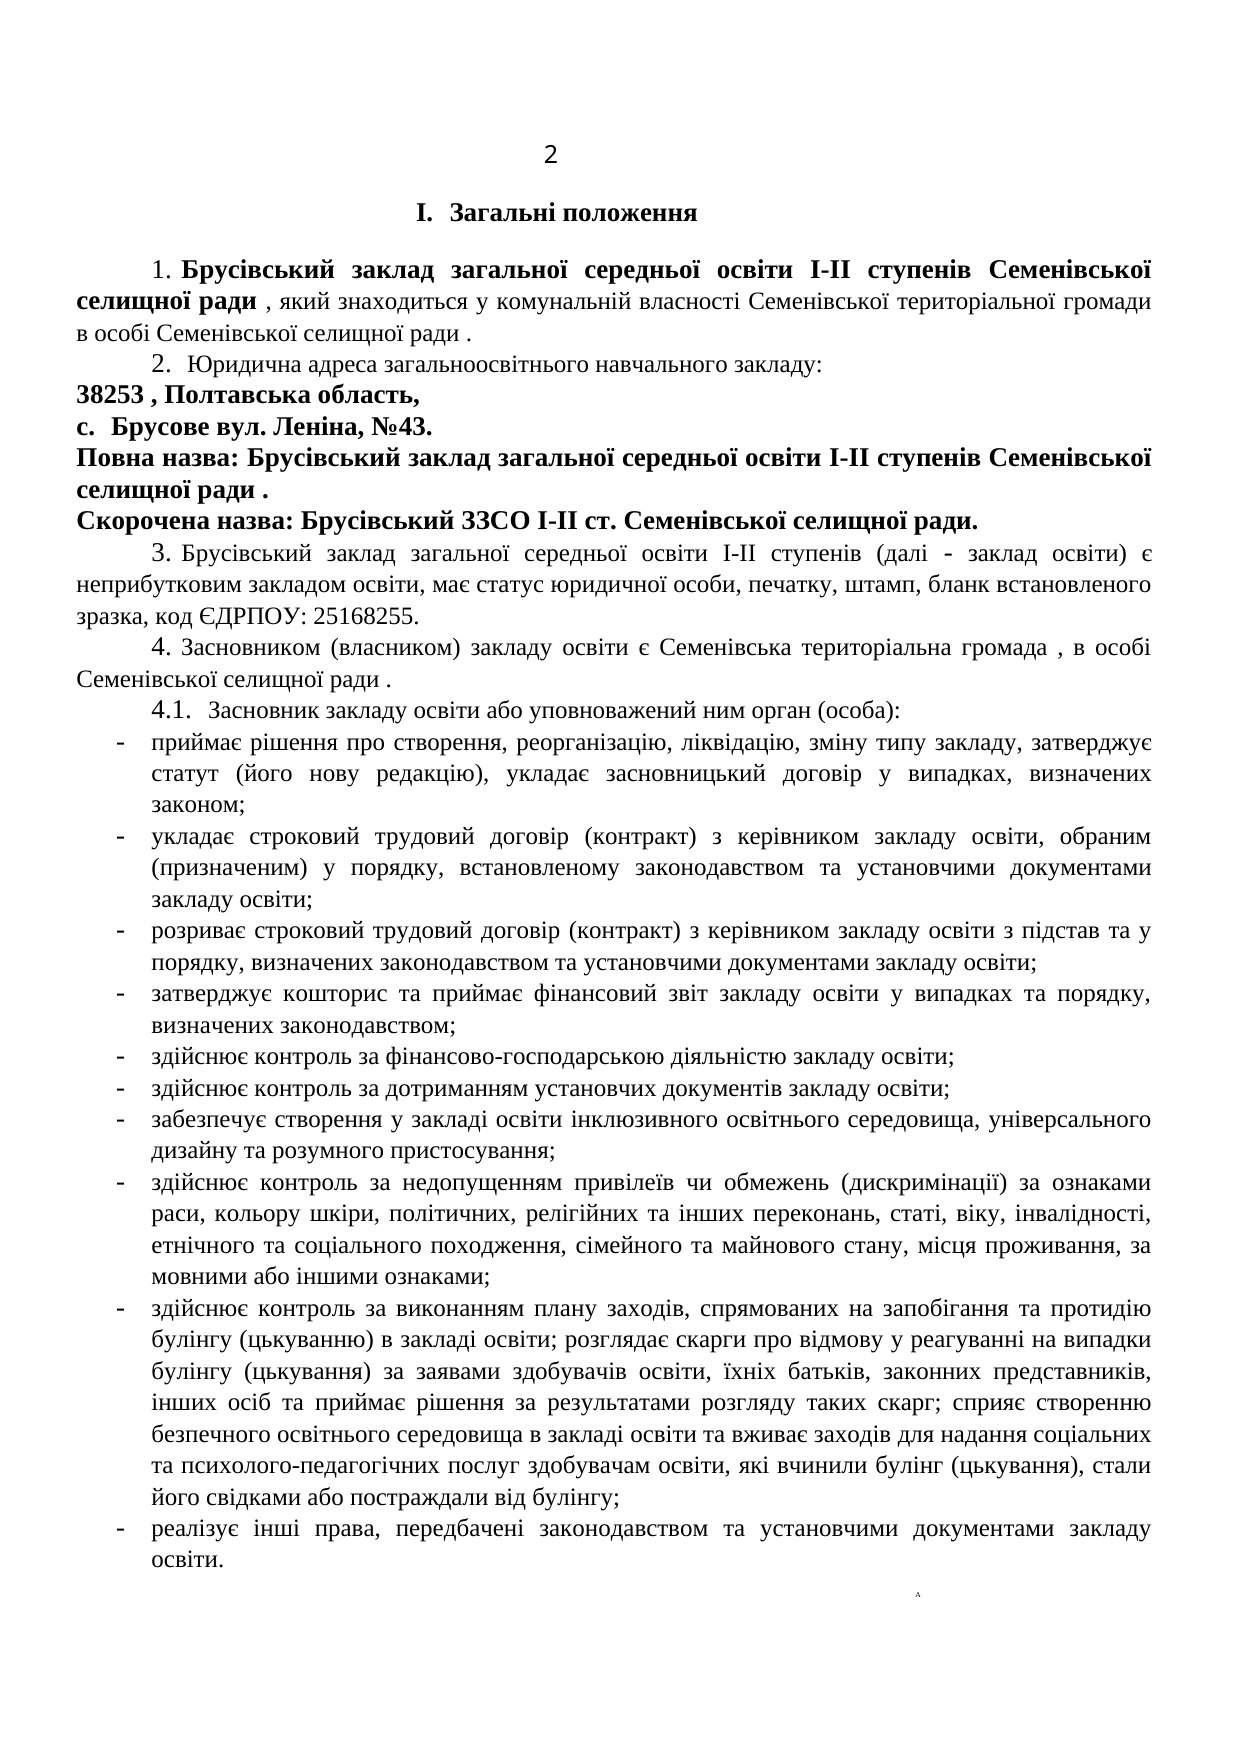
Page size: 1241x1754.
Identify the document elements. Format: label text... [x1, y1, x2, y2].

text с. Брусове вул. Леніна, №43. [76, 410, 1152, 442]
list реалізує інші права, передбачені законодавством та установчими документами закладу освіти. [116, 1511, 1152, 1574]
list здійснює контроль за виконанням плану заходів, спрямованих на запобігання та протидію булінгу (цькуванню) в закладі освіти; розглядає скарги про відмову у реагуванні на випадки булінгу (цькування) за заявами здобувачів освіти, їхніх батьків, законних представників, інших осіб та приймає рішення за результатами розгляду таких скарг; сприяє створенню безпечного освітнього середовища в закладі освіти та вживає заходів для надання соціальних та психолого-педагогічних послуг здобувачам освіти, які вчинили булінг (цькування), стали його свідками або постраждали від булінгу; [116, 1291, 1152, 1511]
list Засновником (власником) закладу освіти є Семенівська територіальна громада , в особі Семенівської селищної ради . [76, 631, 1152, 693]
list укладає строковий трудовий договір (контракт) з керівником закладу освіти, обраним (призначеним) у порядку, встановленому законодавством та установчими документами закладу освіти; [116, 819, 1152, 914]
list Брусівський заклад загальної середньої освіти І-ІІ ступенів Семенівської селищної ради , який знаходиться у комунальній власності Семенівської територіальної громади в особі Семенівської селищної ради . [76, 253, 1152, 347]
list здійснює контроль за фінансово-господарською діяльністю закладу освіти; [116, 1039, 1152, 1071]
text 38253 , Полтавська область, [76, 379, 1152, 410]
list Брусівський заклад загальної середньої освіти І-ІІ ступенів (далі - заклад освіти) є неприбутковим закладом освіти, має статус юридичної особи, печатку, штамп, бланк встановленого зразка, код ЄДРПОУ: 25168255. [76, 536, 1152, 631]
text Повна назва: Брусівський заклад загальної середньої освіти І-ІІ ступенів Семенівської селищної ради . [76, 442, 1152, 505]
list Юридична адреса загальноосвітнього навчального закладу: [76, 347, 1152, 379]
list затверджує кошторис та приймає фінансовий звіт закладу освіти у випадках та порядку, визначених законодавством; [116, 977, 1152, 1039]
text Скорочена назва: Брусівський ЗЗСО І-ІІ ст. Семенівської селищної ради. [301, 505, 1152, 536]
list розриває строковий трудовий договір (контракт) з керівником закладу освіти з підстав та у порядку, визначених законодавством та установчими документами закладу освіти; [116, 914, 1152, 977]
list здійснює контроль за недопущенням привілеїв чи обмежень (дискримінації) за ознаками раси, кольору шкіри, політичних, релігійних та інших переконань, статі, віку, інвалідності, етнічного та соціального походження, сімейного та майнового стану, місця проживання, за мовними або іншими ознаками; [116, 1165, 1152, 1291]
list приймає рішення про створення, реорганізацію, ліквідацію, зміну типу закладу, затверджує статут (його нову редакцію), укладає засновницький договір у випадках, визначених законом; [116, 725, 1152, 819]
text І. Загальні положення [416, 200, 1152, 227]
list Засновник закладу освіти або уповноважений ним орган (особа): [76, 693, 1152, 725]
list забезпечує створення у закладі освіти інклюзивного освітнього середовища, універсального дизайну та розумного пристосування; [116, 1102, 1152, 1165]
list здійснює контроль за дотриманням установчих документів закладу освіти; [116, 1071, 1152, 1102]
